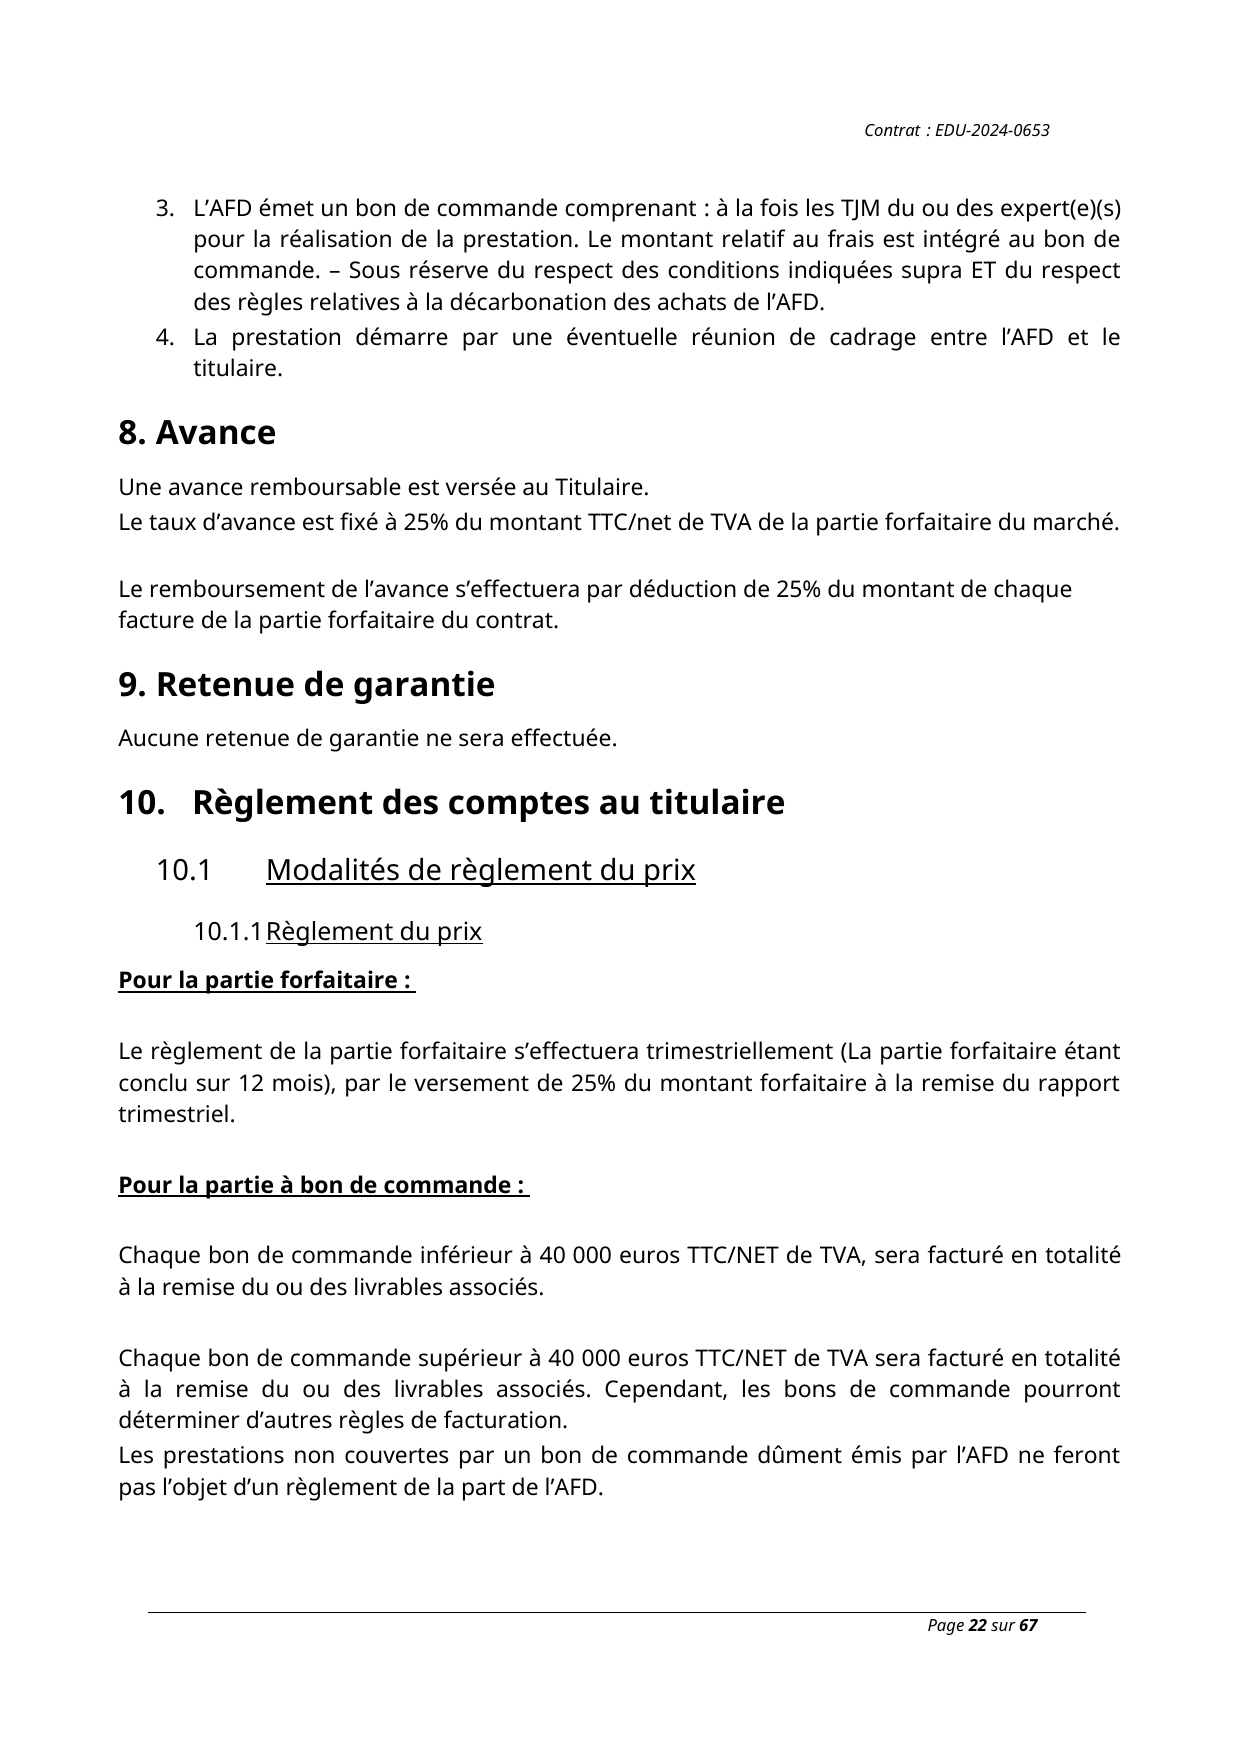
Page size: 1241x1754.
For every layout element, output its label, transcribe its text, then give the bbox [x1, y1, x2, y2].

text Règlement du prix [193, 914, 1122, 948]
text Aucune retenue de garantie ne sera effectuée. [118, 722, 1122, 754]
text Modalités de règlement du prix [156, 849, 1122, 889]
list La prestation démarre par une éventuelle réunion de cadrage entre l’AFD et le titulaire. [156, 321, 1122, 384]
list L’AFD émet un bon de commande comprenant : à la fois les TJM du ou des expert(e)(s) pour la réalisation de la prestation. Le montant relatif au frais est intégré au bon de commande. – Sous réserve du respect des conditions indiquées supra ET du respect des règles relatives à la décarbonation des achats de l’AFD. [156, 192, 1122, 317]
text Pour la partie forfaitaire : [118, 964, 1122, 996]
text Les prestations non couvertes par un bon de commande dûment émis par l’AFD ne feront pas l’objet d’un règlement de la part de l’AFD. [118, 1439, 1122, 1502]
text Retenue de garantie [118, 660, 1122, 706]
text Chaque bon de commande supérieur à 40 000 euros TTC/NET de TVA sera facturé en totalité à la remise du ou des livrables associés. Cependant, les bons de commande pourront déterminer d’autres règles de facturation. [118, 1342, 1122, 1435]
text Pour la partie à bon de commande : [118, 1169, 1122, 1200]
text Le règlement de la partie forfaitaire s’effectuera trimestriellement (La partie forfaitaire étant conclu sur 12 mois), par le versement de 25% du montant forfaitaire à la remise du rapport trimestriel. [118, 1035, 1122, 1129]
text Une avance remboursable est versée au Titulaire. [118, 471, 1122, 502]
text Avance [118, 409, 1122, 454]
text Le taux d’avance est fixé à 25% du montant TTC/net de TVA de la partie forfaitaire du marché. [118, 506, 1122, 537]
text Le remboursement de l’avance s’effectuera par déduction de 25% du montant de chaque facture de la partie forfaitaire du contrat. [118, 573, 1122, 635]
text Règlement des comptes au titulaire [118, 779, 1122, 824]
text Chaque bon de commande inférieur à 40 000 euros TTC/NET de TVA, sera facturé en totalité à la remise du ou des livrables associés. [118, 1239, 1122, 1302]
